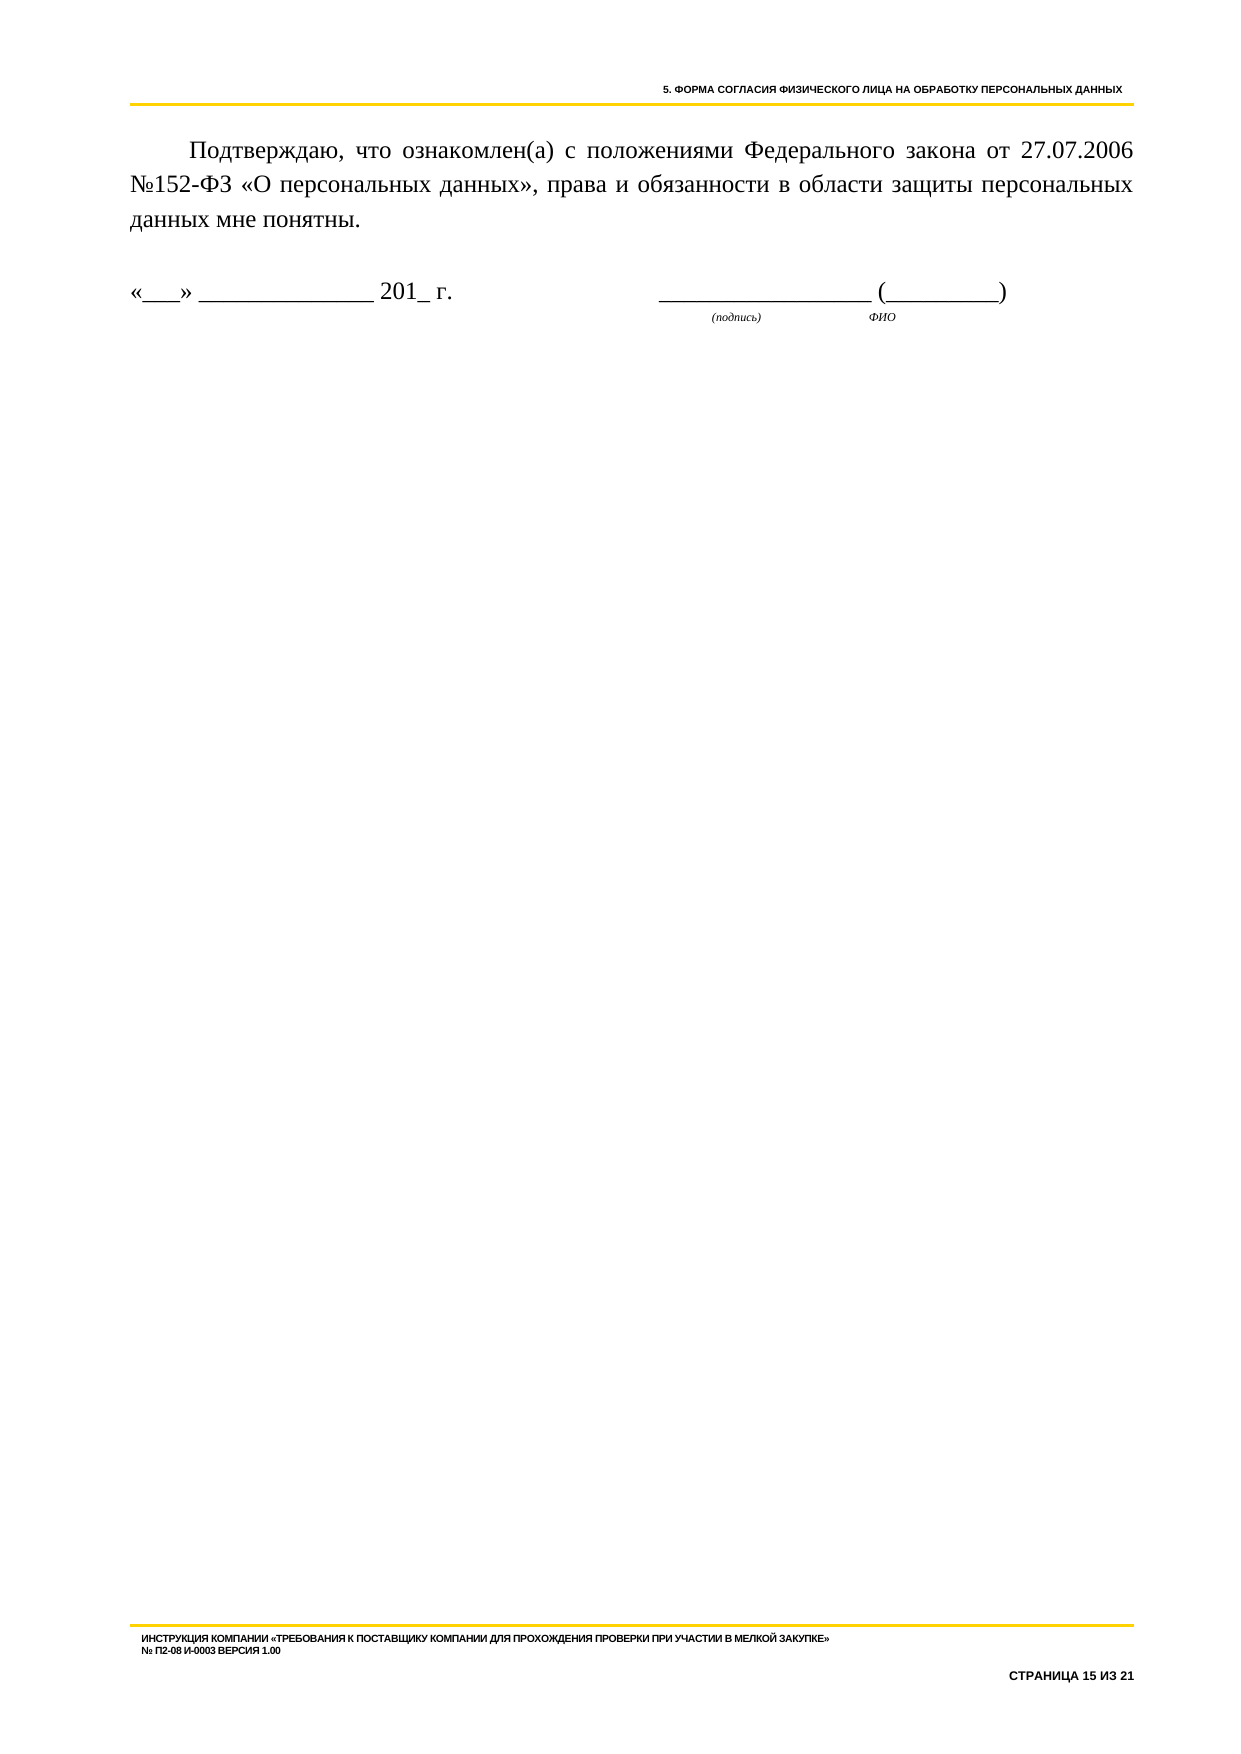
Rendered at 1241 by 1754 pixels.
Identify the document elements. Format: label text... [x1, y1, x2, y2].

text (подпись) ФИО [130, 310, 1134, 334]
text Подтверждаю, что ознакомлен(а) с положениями Федерального закона от 27.07.2006 №152-ФЗ «О персональных данных», права и обязанности в области защиты персональных данных мне понятны. [130, 135, 1134, 233]
text «___» ______________ 201_ г. _________________ (_________) [130, 276, 1134, 305]
